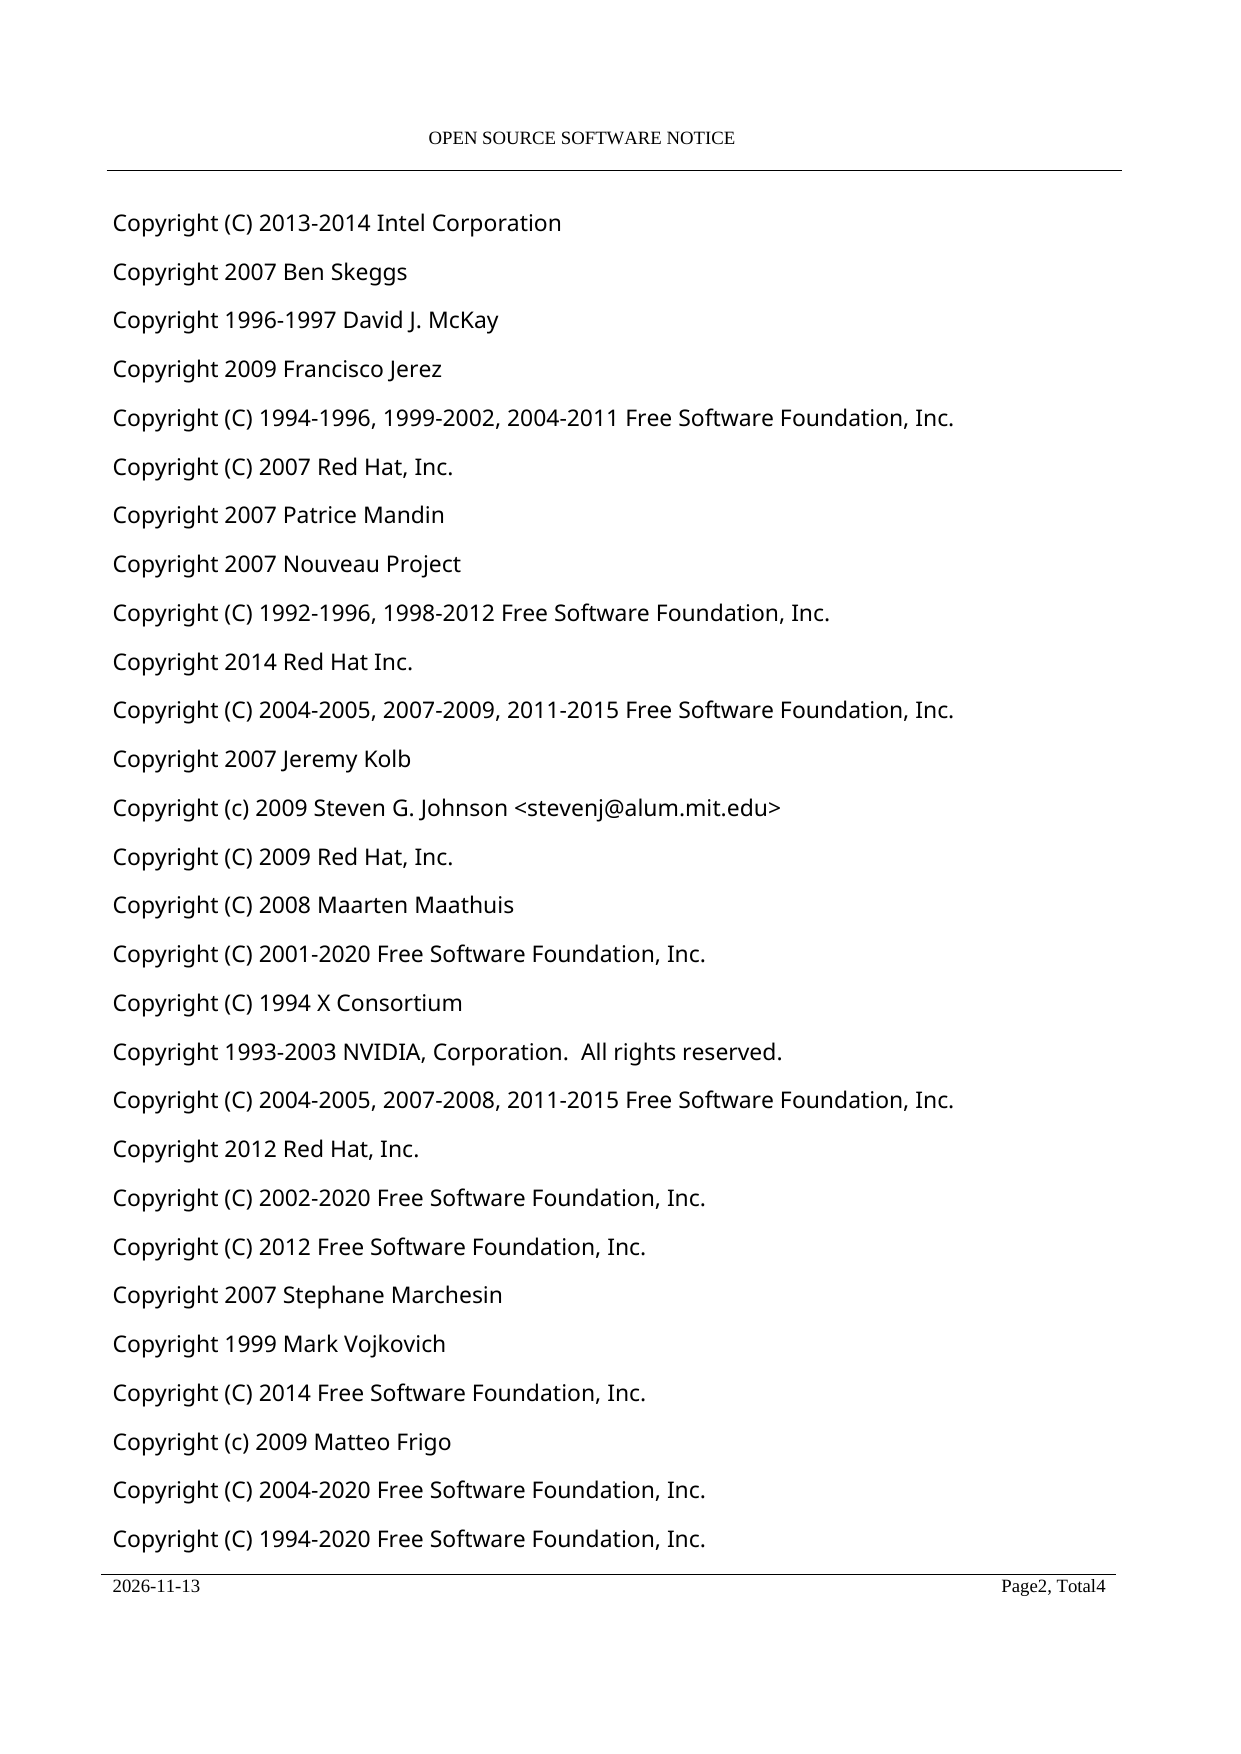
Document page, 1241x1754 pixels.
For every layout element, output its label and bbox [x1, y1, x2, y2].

text [112, 206, 1128, 1555]
